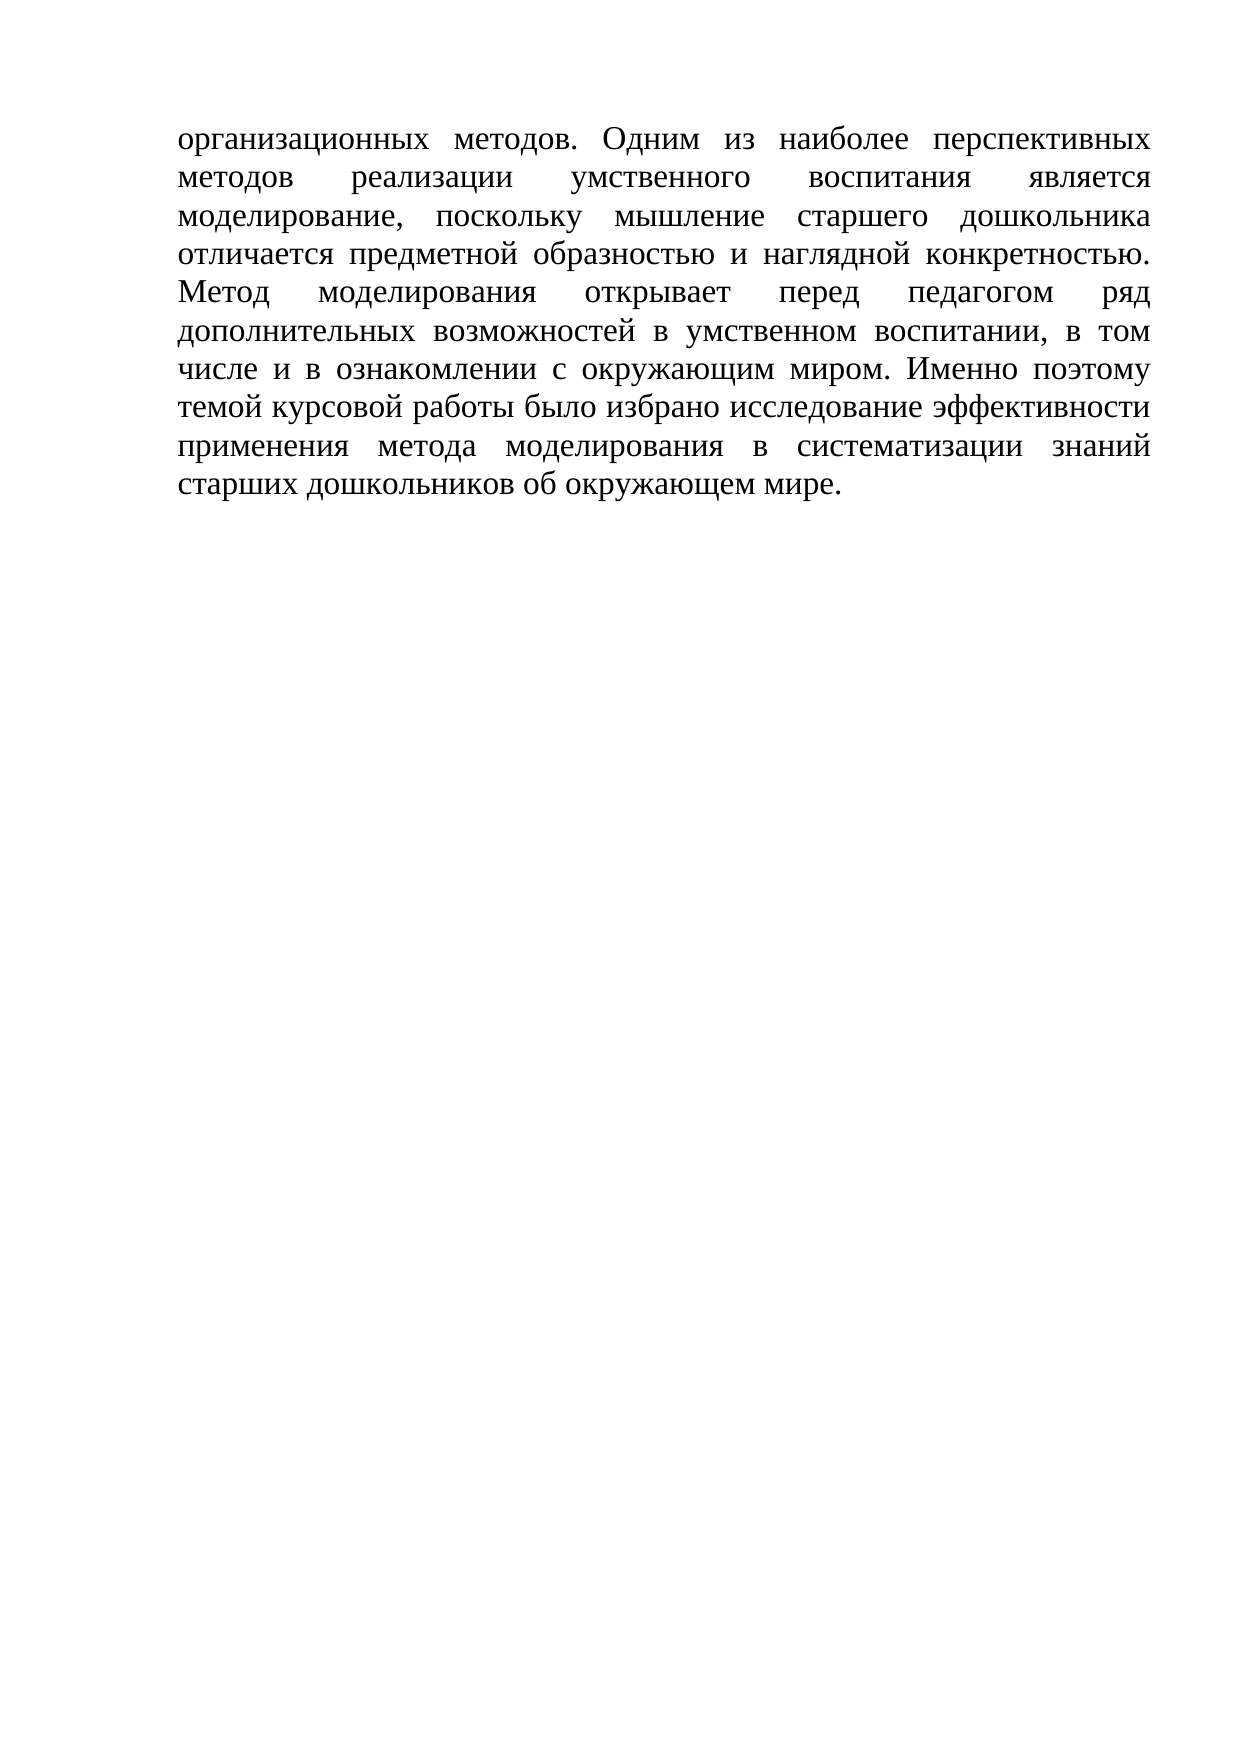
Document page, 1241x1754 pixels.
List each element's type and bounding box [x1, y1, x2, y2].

text [177, 118, 1152, 501]
